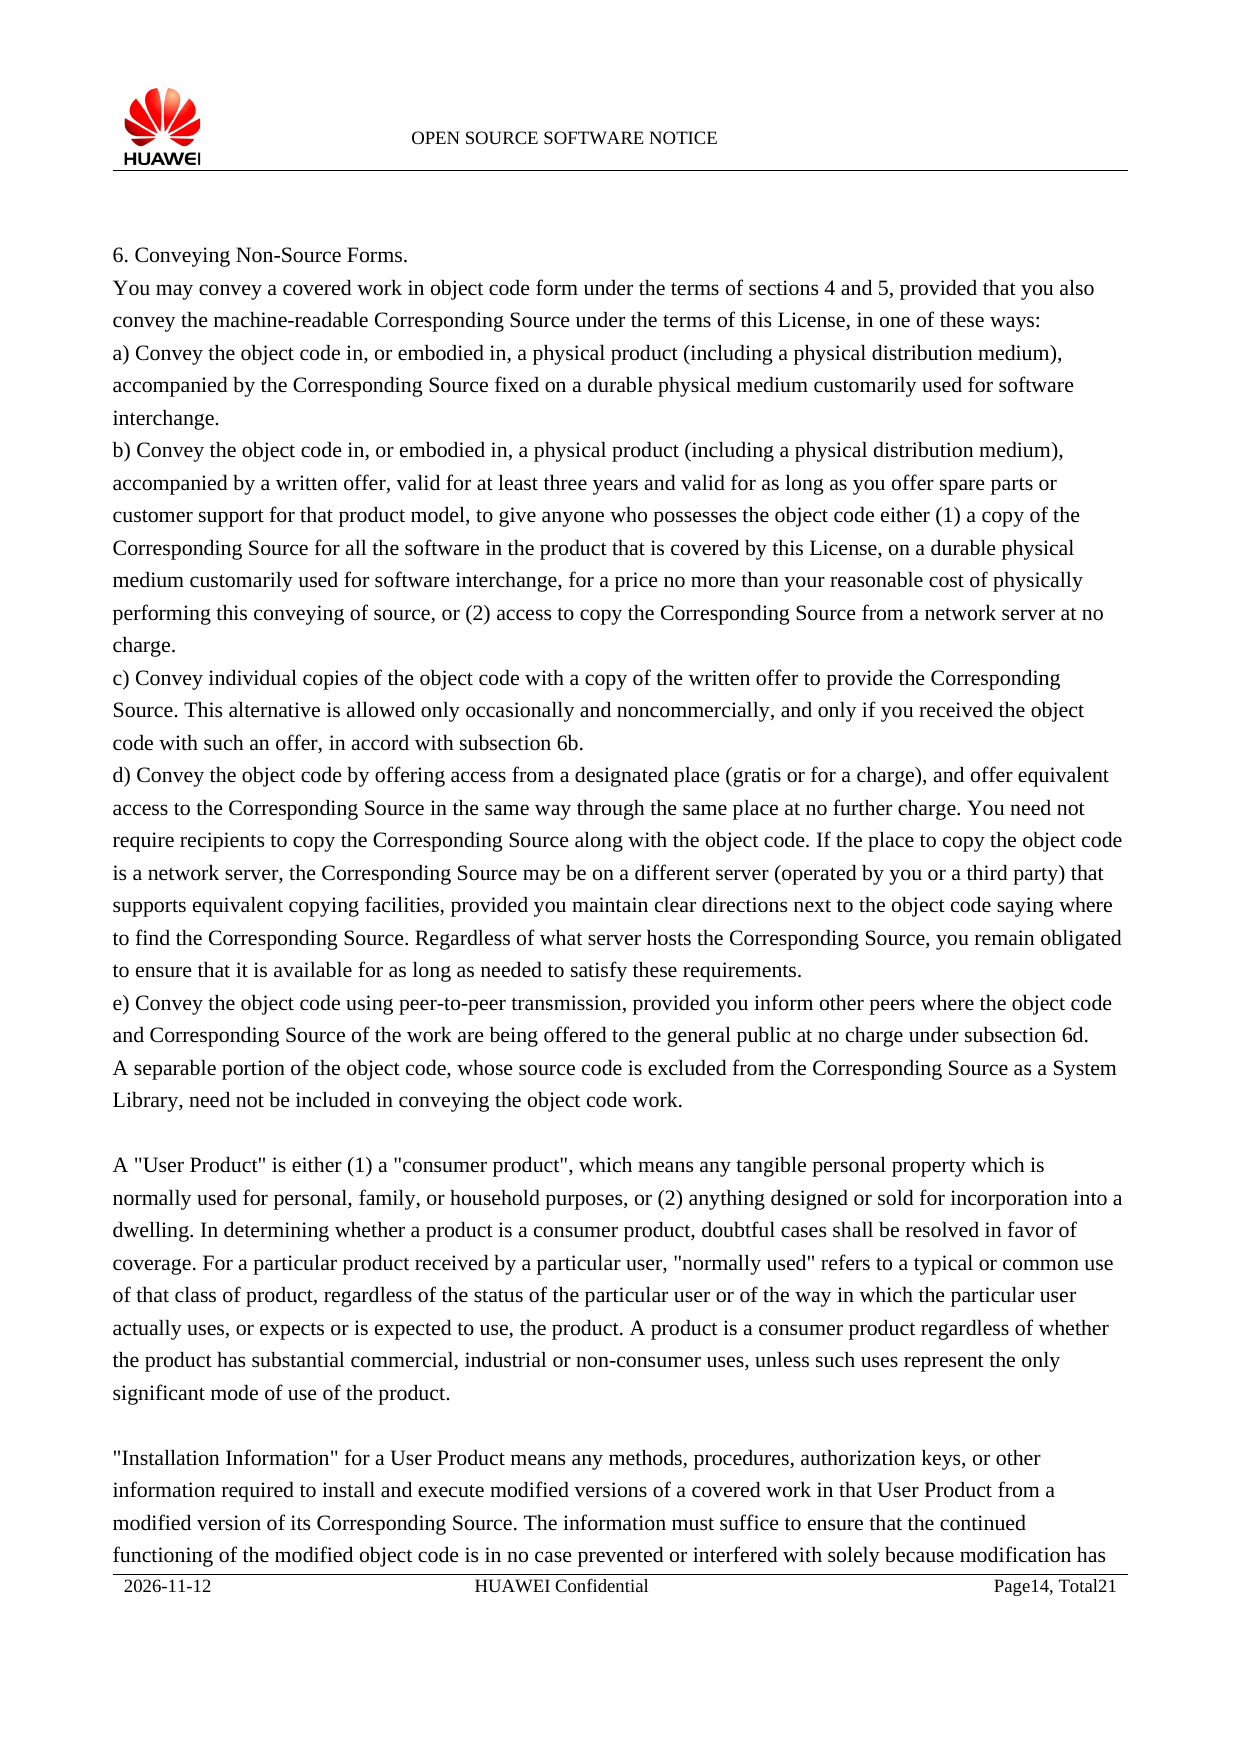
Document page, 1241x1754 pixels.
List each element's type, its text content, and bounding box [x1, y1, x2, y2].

text d) Convey the object code by offering access from a designated place (gratis or for a charge), and offer equivalent access to the Corresponding Source in the same way through the same place at no further charge. You need not require recipients to copy the Corresponding Source along with the object code. If the place to copy the object code is a network server, the Corresponding Source may be on a different server (operated by you or a third party) that supports equivalent copying facilities, provided you maintain clear directions next to the object code saying where to find the Corresponding Source. Regardless of what server hosts the Corresponding Source, you remain obligated to ensure that it is available for as long as needed to satisfy these requirements. [112, 759, 1128, 986]
text e) Convey the object code using peer-to-peer transmission, provided you inform other peers where the object code and Corresponding Source of the work are being offered to the general public at no charge under subsection 6d. [112, 986, 1128, 1051]
text A separable portion of the object code, whose source code is excluded from the Corresponding Source as a System Library, need not be included in conveying the object code work. [112, 1051, 1128, 1116]
text b) Convey the object code in, or embodied in, a physical product (including a physical distribution medium), accompanied by a written offer, valid for at least three years and valid for as long as you offer spare parts or customer support for that product model, to give anyone who possesses the object code either (1) a copy of the Corresponding Source for all the software in the product that is covered by this License, on a durable physical medium customarily used for software interchange, for a price no more than your reasonable cost of physically performing this conveying of source, or (2) access to copy the Corresponding Source from a network server at no charge. [112, 434, 1128, 661]
text A "User Product" is either (1) a "consumer product", which means any tangible personal property which is normally used for personal, family, or household purposes, or (2) anything designed or sold for incorporation into a dwelling. In determining whether a product is a consumer product, doubtful cases shall be resolved in favor of coverage. For a particular product received by a particular user, "normally used" refers to a typical or common use of that class of product, regardless of the status of the particular user or of the way in which the particular user actually uses, or expects or is expected to use, the product. A product is a consumer product regardless of whether the product has substantial commercial, industrial or non-consumer uses, unless such uses represent the only significant mode of use of the product. [112, 1149, 1128, 1409]
picture [124, 88, 201, 165]
text 6. Conveying Non-Source Forms. [112, 239, 1128, 271]
text a) Convey the object code in, or embodied in, a physical product (including a physical distribution medium), accompanied by the Corresponding Source fixed on a durable physical medium customarily used for software interchange. [112, 336, 1128, 434]
text You may convey a covered work in object code form under the terms of sections 4 and 5, provided that you also convey the machine-readable Corresponding Source under the terms of this License, in one of these ways: [112, 271, 1128, 336]
text c) Convey individual copies of the object code with a copy of the written offer to provide the Corresponding Source. This alternative is allowed only occasionally and noncommercially, and only if you received the object code with such an offer, in accord with subsection 6b. [112, 661, 1128, 759]
